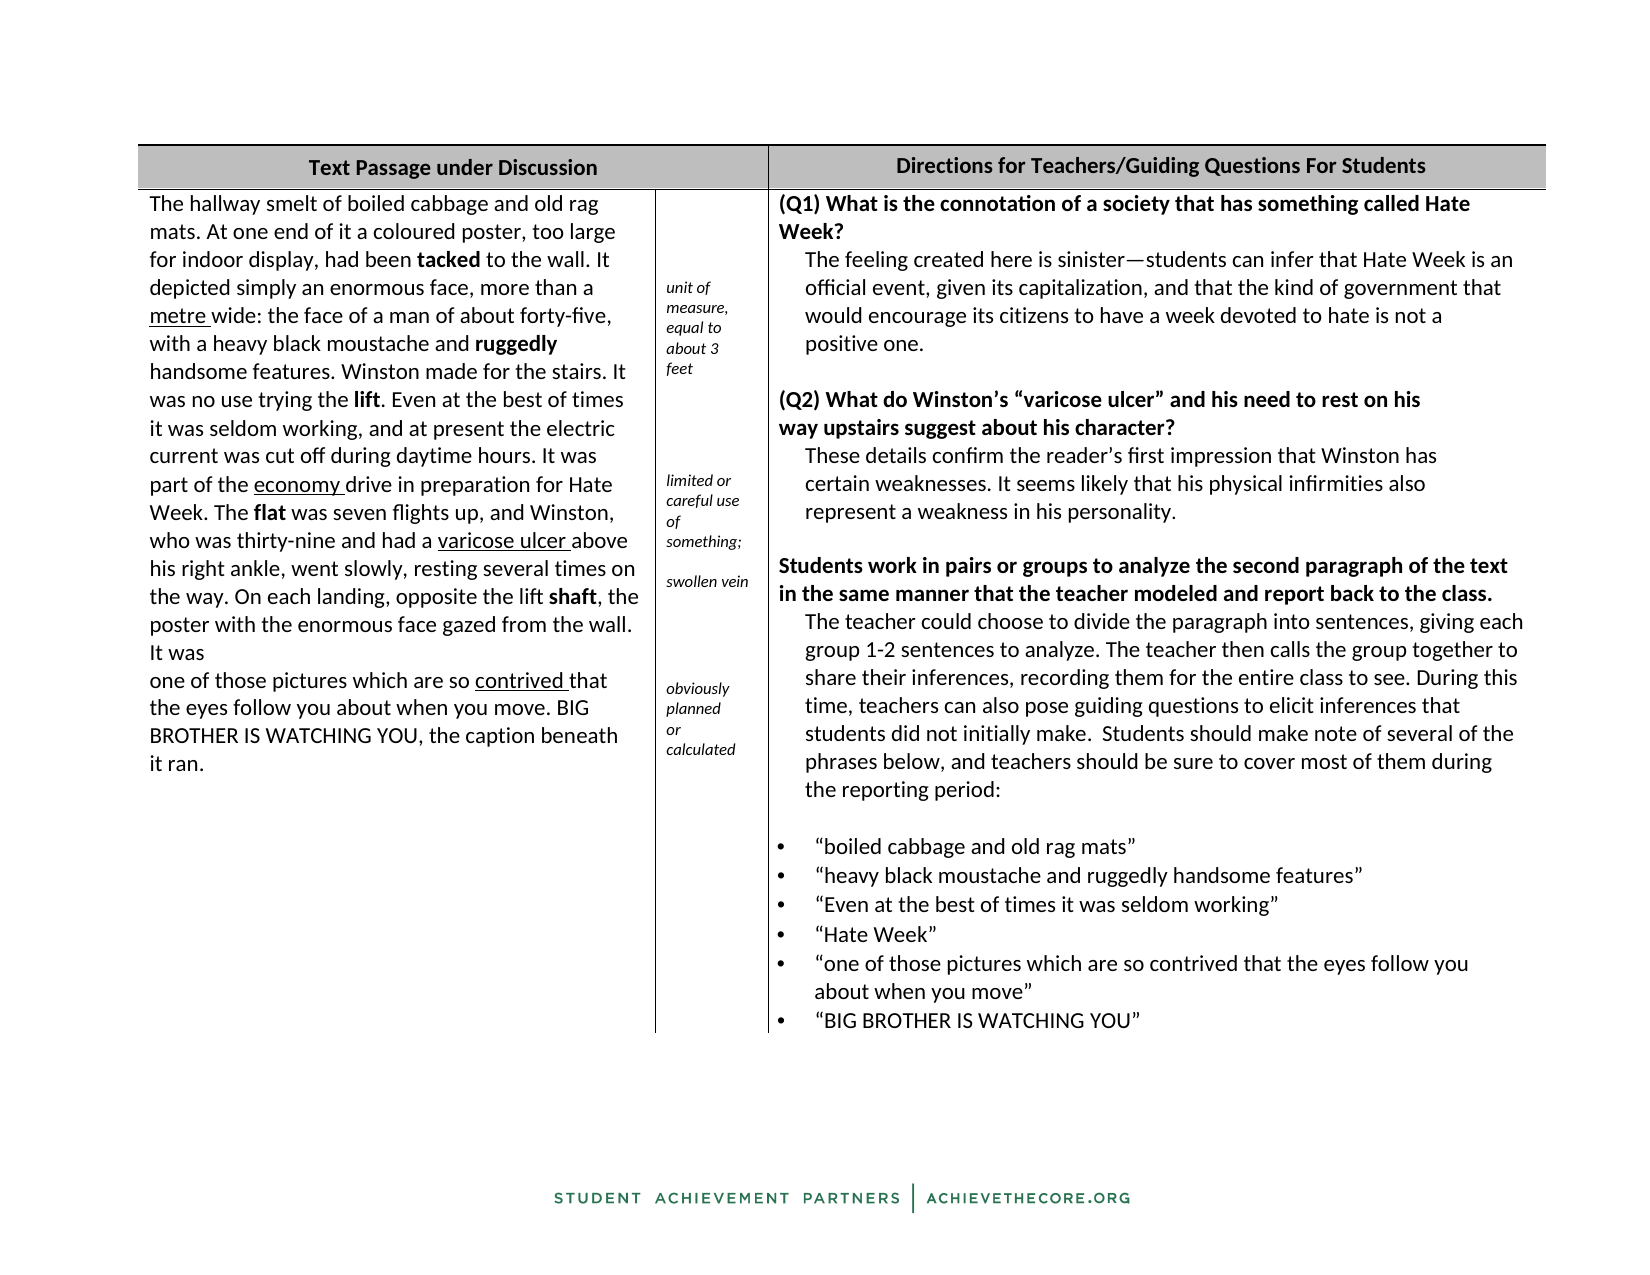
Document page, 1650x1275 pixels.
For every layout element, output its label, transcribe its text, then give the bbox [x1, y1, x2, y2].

table_cell The hallway smelt of boiled cabbage and old rag mats. At one end of it a coloured poster, too large for indoor display, had been tacked to the wall. It depicted simply an enormous face, more than a metre wide: the face of a man of about forty-five, with a heavy black moustache and ruggedly handsome features. Winston made for the stairs. It was no use trying the lift. Even at the best of times it was seldom working, and at present the electric current was cut off during daytime hours. It was part of the economy drive in preparation for Hate Week. The flat was seven flights up, and Winston, who was thirty-nine and had a varicose ulcer above his right ankle, went slowly, resting several times on the way. On each landing, opposite the lift shaft, the poster with the enormous face gazed from the wall. It was one of those pictures which are so contrived that the eyes follow you about when you move. BIG BROTHER IS WATCHING YOU, the caption beneath it ran. [138, 190, 655, 1033]
table_cell unit of measure, equal to about 3 feet limited or careful use of something; swollen vein obviously planned or calculated [656, 190, 768, 1033]
table_header Text Passage under Discussion [138, 146, 768, 188]
picture [541, 1179, 1141, 1214]
table_cell (Q1) What is the connotation of a society that has something called Hate Week? The feeling created here is sinister—students can infer that Hate Week is an official event, given its capitalization, and that the kind of government that would encourage its citizens to have a week devoted to hate is not a positive one. (Q2) What do Winston’s “varicose ulcer” and his need to rest on his way upstairs suggest about his character? These details confirm the reader’s first impression that Winston has certain weaknesses. It seems likely that his physical infirmities also represent a weakness in his personality. Students work in pairs or groups to analyze the second paragraph of the text in the same manner that the teacher modeled and report back to the class. The teacher could choose to divide the paragraph into sentences, giving each group 1-2 sentences to analyze. The teacher then calls the group together to share their inferences, recording them for the entire class to see. During this time, teachers can also pose guiding questions to elicit inferences that students did not initially make. Students should make note of several of the phrases below, and teachers should be sure to cover most of them during the reporting period: “boiled cabbage and old rag mats” “heavy black moustache and ruggedly handsome features” “Even at the best of times it was seldom working” “Hate Week” “one of those pictures which are so contrived that the eyes follow you about when you move” “BIG BROTHER IS WATCHING YOU” [769, 190, 1546, 1033]
table_header Directions for Teachers/Guiding Questions For Students [769, 146, 1546, 188]
